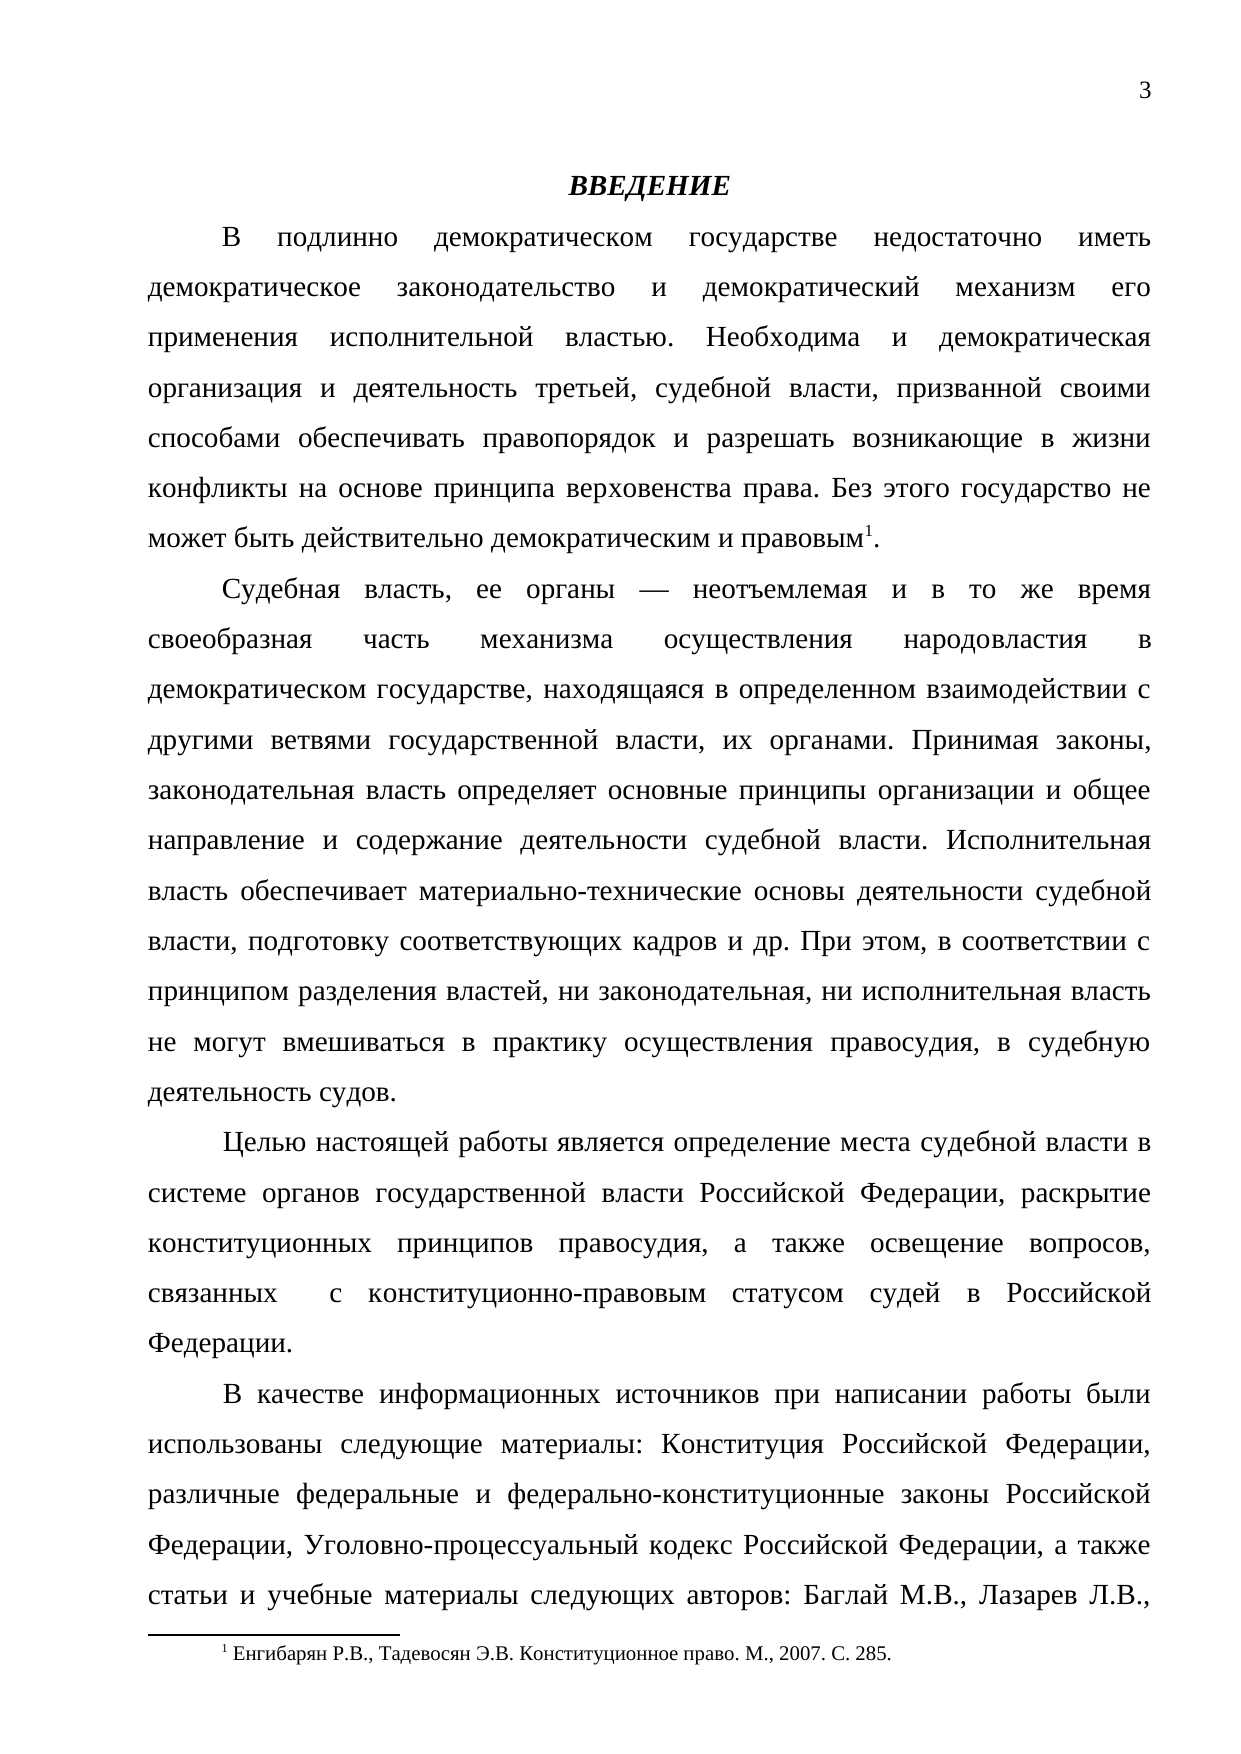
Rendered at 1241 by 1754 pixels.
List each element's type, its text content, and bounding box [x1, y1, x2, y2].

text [148, 1376, 1152, 1611]
text ВВЕДЕНИЕ [148, 168, 1152, 202]
text В подлинно демократическом государстве недостаточно иметь демократическое законодательство и демократический механизм его применения исполнительной властью. Необходима и демократическая организация и деятельность третьей, судебной власти, призванной своими способами обеспечивать правопорядок и разрешать возникающие в жизни конфликты на основе принципа верховенства права. Без этого государство не может быть действительно демократическим и правовым. [148, 219, 1152, 554]
text Целью настоящей работы является определение места судебной власти в системе органов государственной власти Российской Федерации, раскрытие конституционных принципов правосудия, а также освещение вопросов, связанных с конституционно-правовым статусом судей в Российской Федерации. [148, 1124, 1152, 1359]
text Судебная власть, ее органы — неотъемлемая и в то же время своеобразная часть механизма осуществления народовластия в демократическом государстве, находящаяся в определенном взаимодействии с другими ветвями государственной власти, их органами. Принимая законы, законодательная власть определяет основные принципы организации и общее направление и содержание деятельности судебной власти. Исполнительная власть обеспечивает материально-технические основы деятельности судебной власти, подготовку соответствующих кадров и др. При этом, в соответствии с принципом разделения властей, ни законодательная, ни исполнительная власть не могут вмешиваться в практику осуществления правосудия, в судебную деятельность судов. [148, 571, 1152, 1108]
